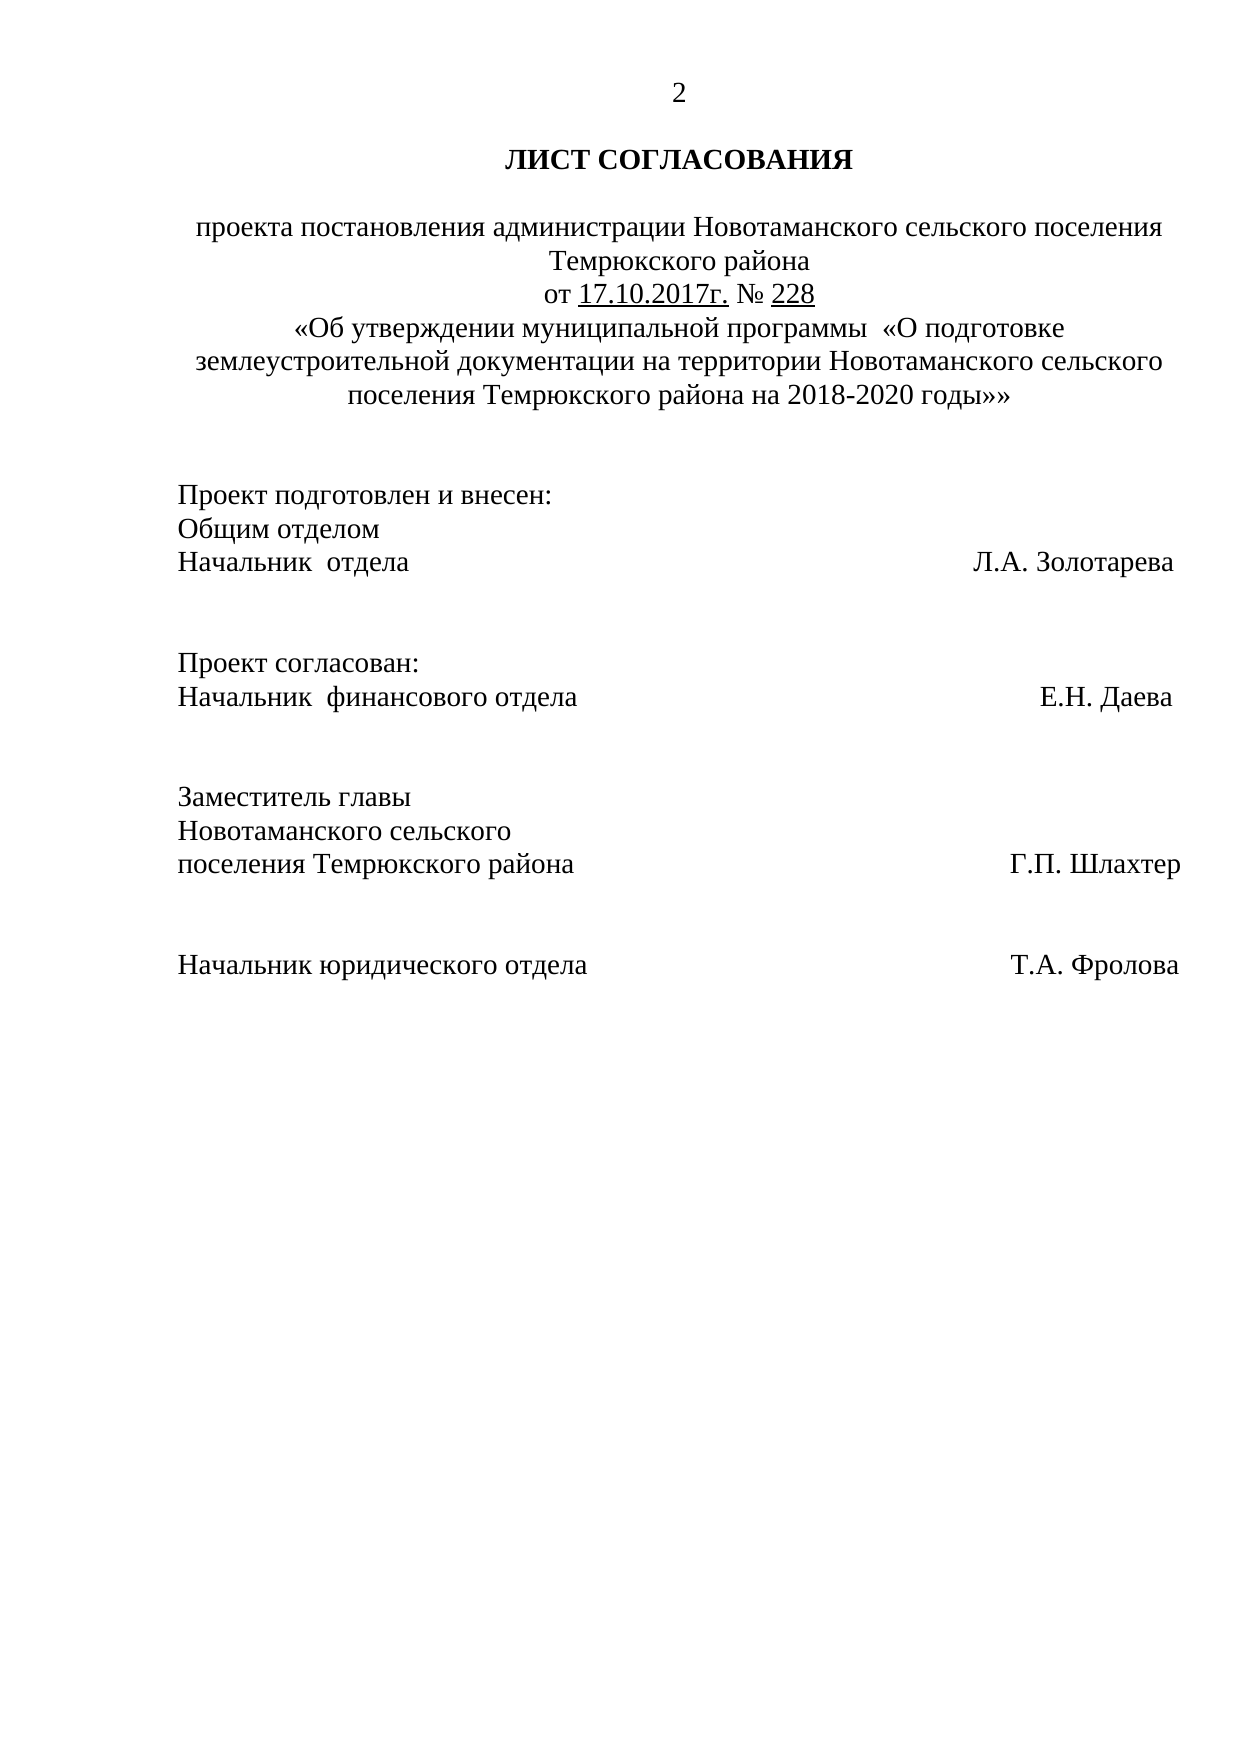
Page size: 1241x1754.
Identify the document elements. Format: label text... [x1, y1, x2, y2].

text Начальник отдела Л.А. Золотарева [177, 544, 1181, 578]
text ЛИСТ СОГЛАСОВАНИЯ [177, 142, 1181, 176]
text Начальник финансового отдела Е.Н. Даева [177, 679, 1181, 712]
text Проект согласован: [177, 645, 1181, 679]
text Заместитель главы [177, 779, 1181, 813]
text Новотаманского сельского [177, 813, 1181, 846]
text Проект подготовлен и внесен: [177, 477, 1181, 511]
text поселения Темрюкского района Г.П. Шлахтер [177, 846, 1181, 880]
title «Об утверждении муниципальной программы «О подготовке землеустроительной документации на территории Новотаманского сельского поселения Темрюкского района на 2018-2020 годы»» [177, 310, 1181, 410]
text Начальник юридического отдела Т.А. Фролова [177, 947, 1181, 981]
text от 17.10.2017г. № 228 [177, 276, 1181, 310]
text Общим отделом [177, 511, 1181, 544]
text проекта постановления администрации Новотаманского сельского поселения Темрюкского района [177, 209, 1181, 276]
